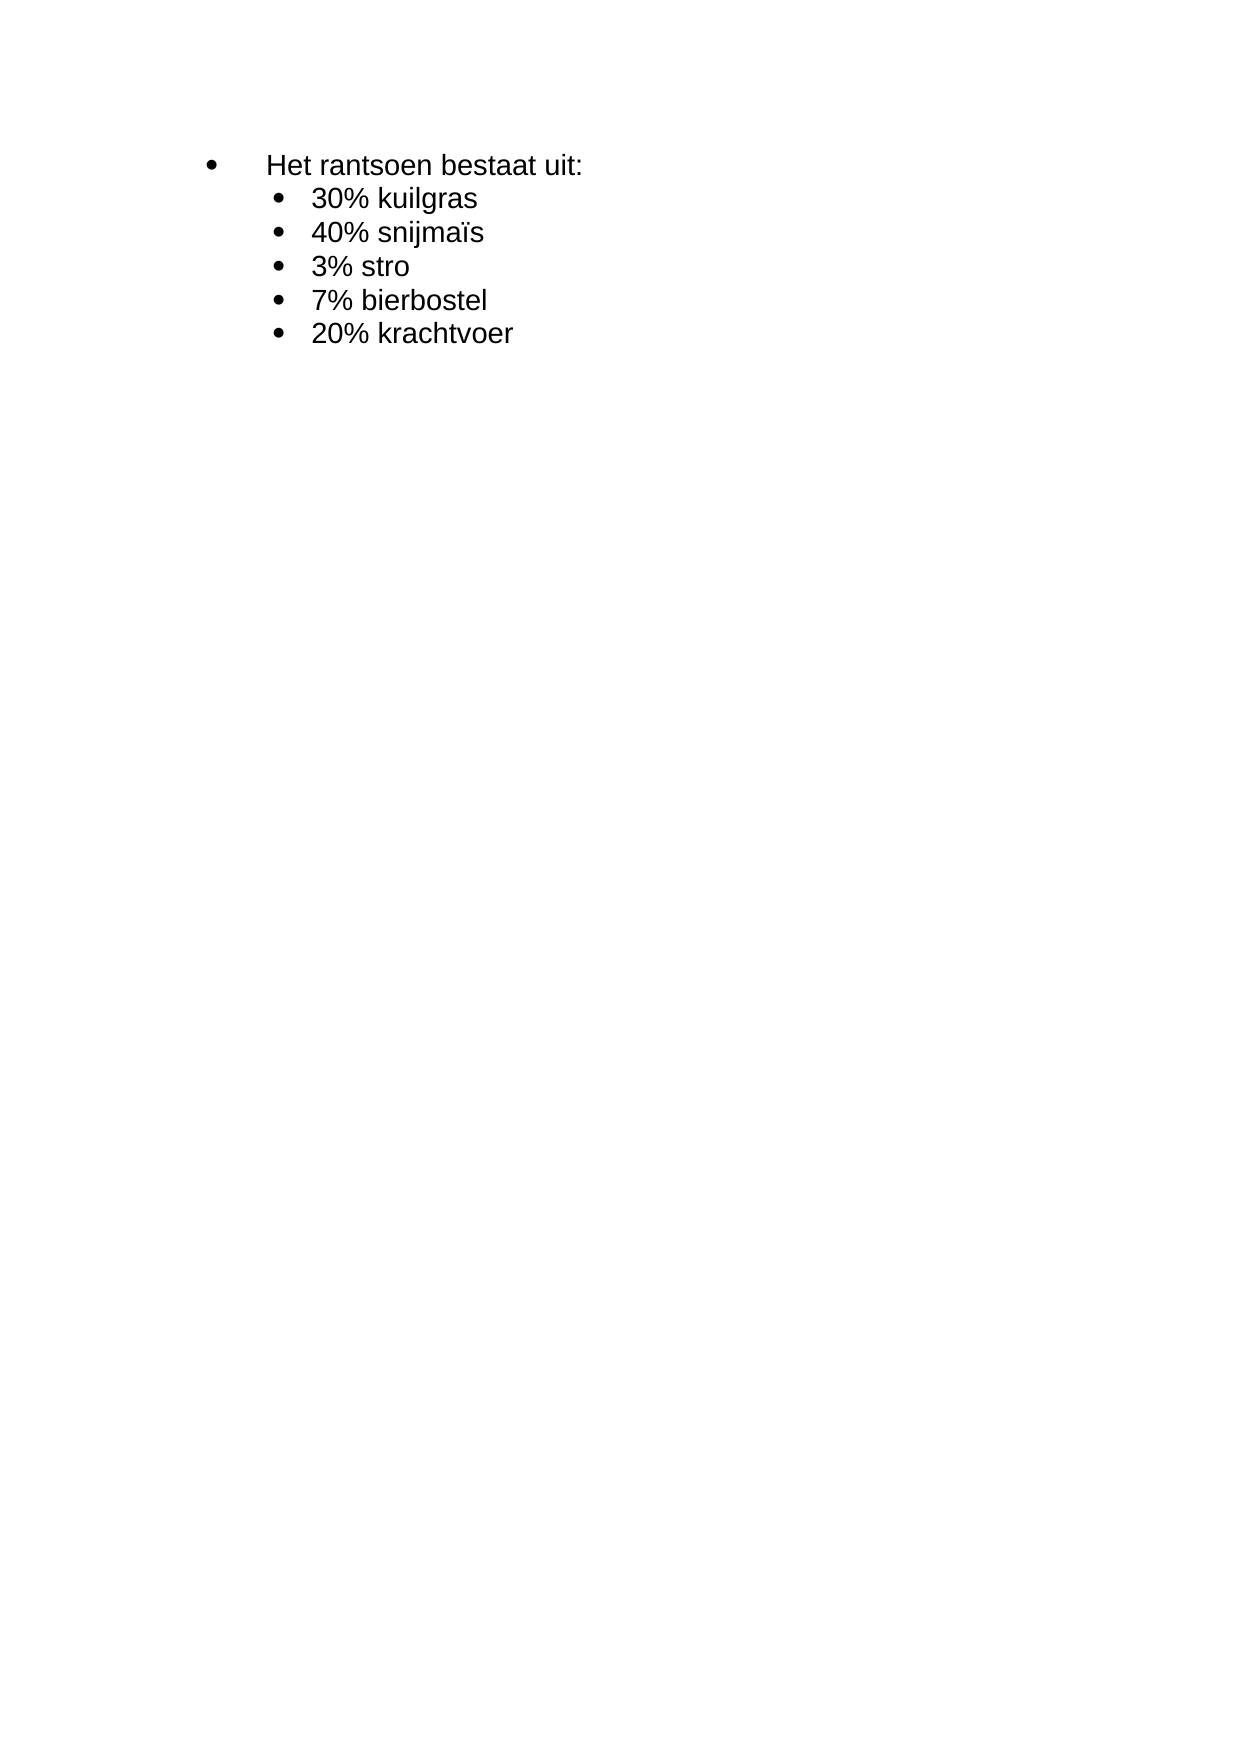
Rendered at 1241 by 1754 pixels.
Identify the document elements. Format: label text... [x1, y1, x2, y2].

list Het rantsoen bestaat uit: [207, 148, 974, 181]
list 40% snijmaïs [273, 215, 974, 249]
list 3% stro [273, 249, 974, 283]
list 7% bierbostel [273, 283, 974, 316]
list 20% krachtvoer [273, 316, 974, 350]
list 30% kuilgras [273, 181, 974, 215]
